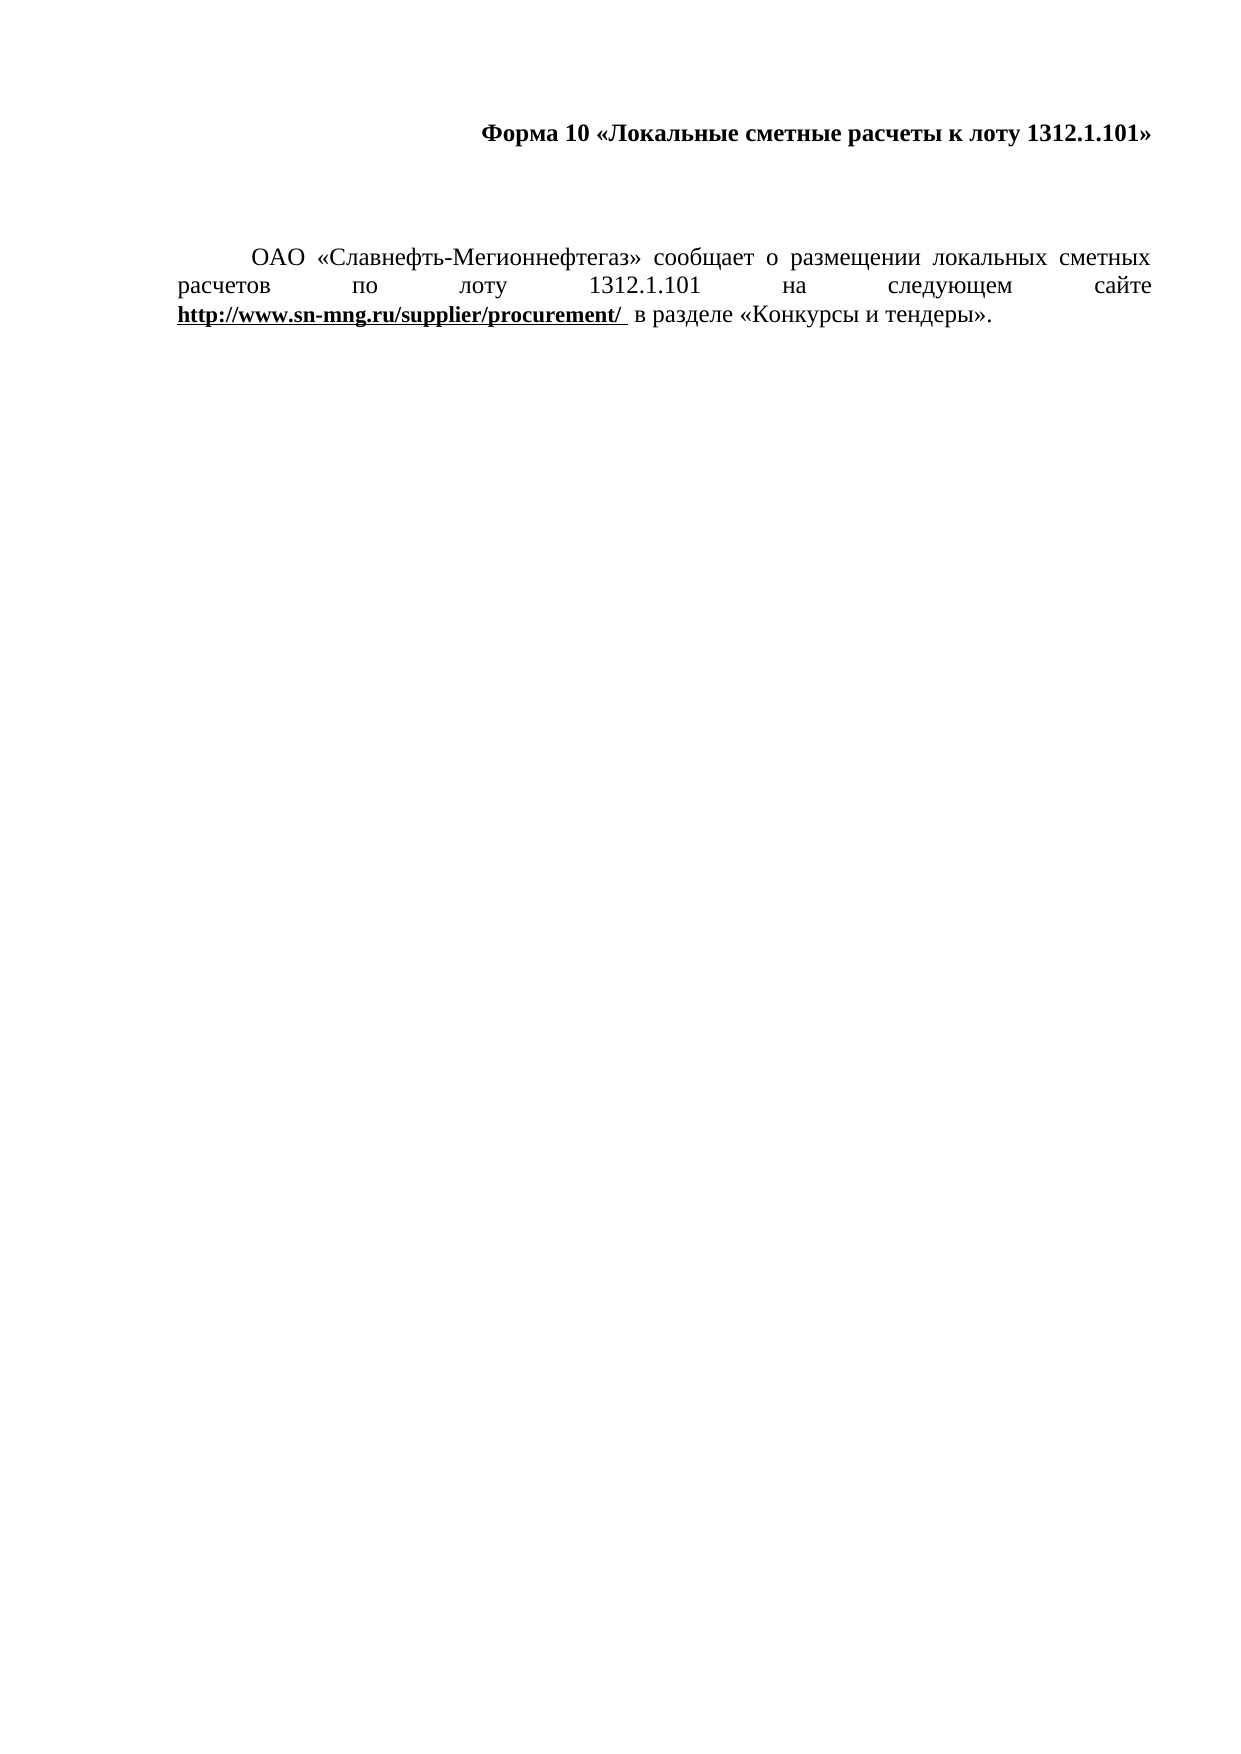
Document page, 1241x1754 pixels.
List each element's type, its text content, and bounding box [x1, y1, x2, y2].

text Форма 10 «Локальные сметные расчеты к лоту 1312.1.101» [177, 118, 1152, 147]
text ОАО «Славнефть-Мегионнефтегаз» сообщает о размещении локальных сметных расчетов по лоту 1312.1.101 на следующем сайте http://www.sn-mng.ru/supplier/procurement/ в разделе «Конкурсы и тендеры». [177, 242, 1152, 328]
